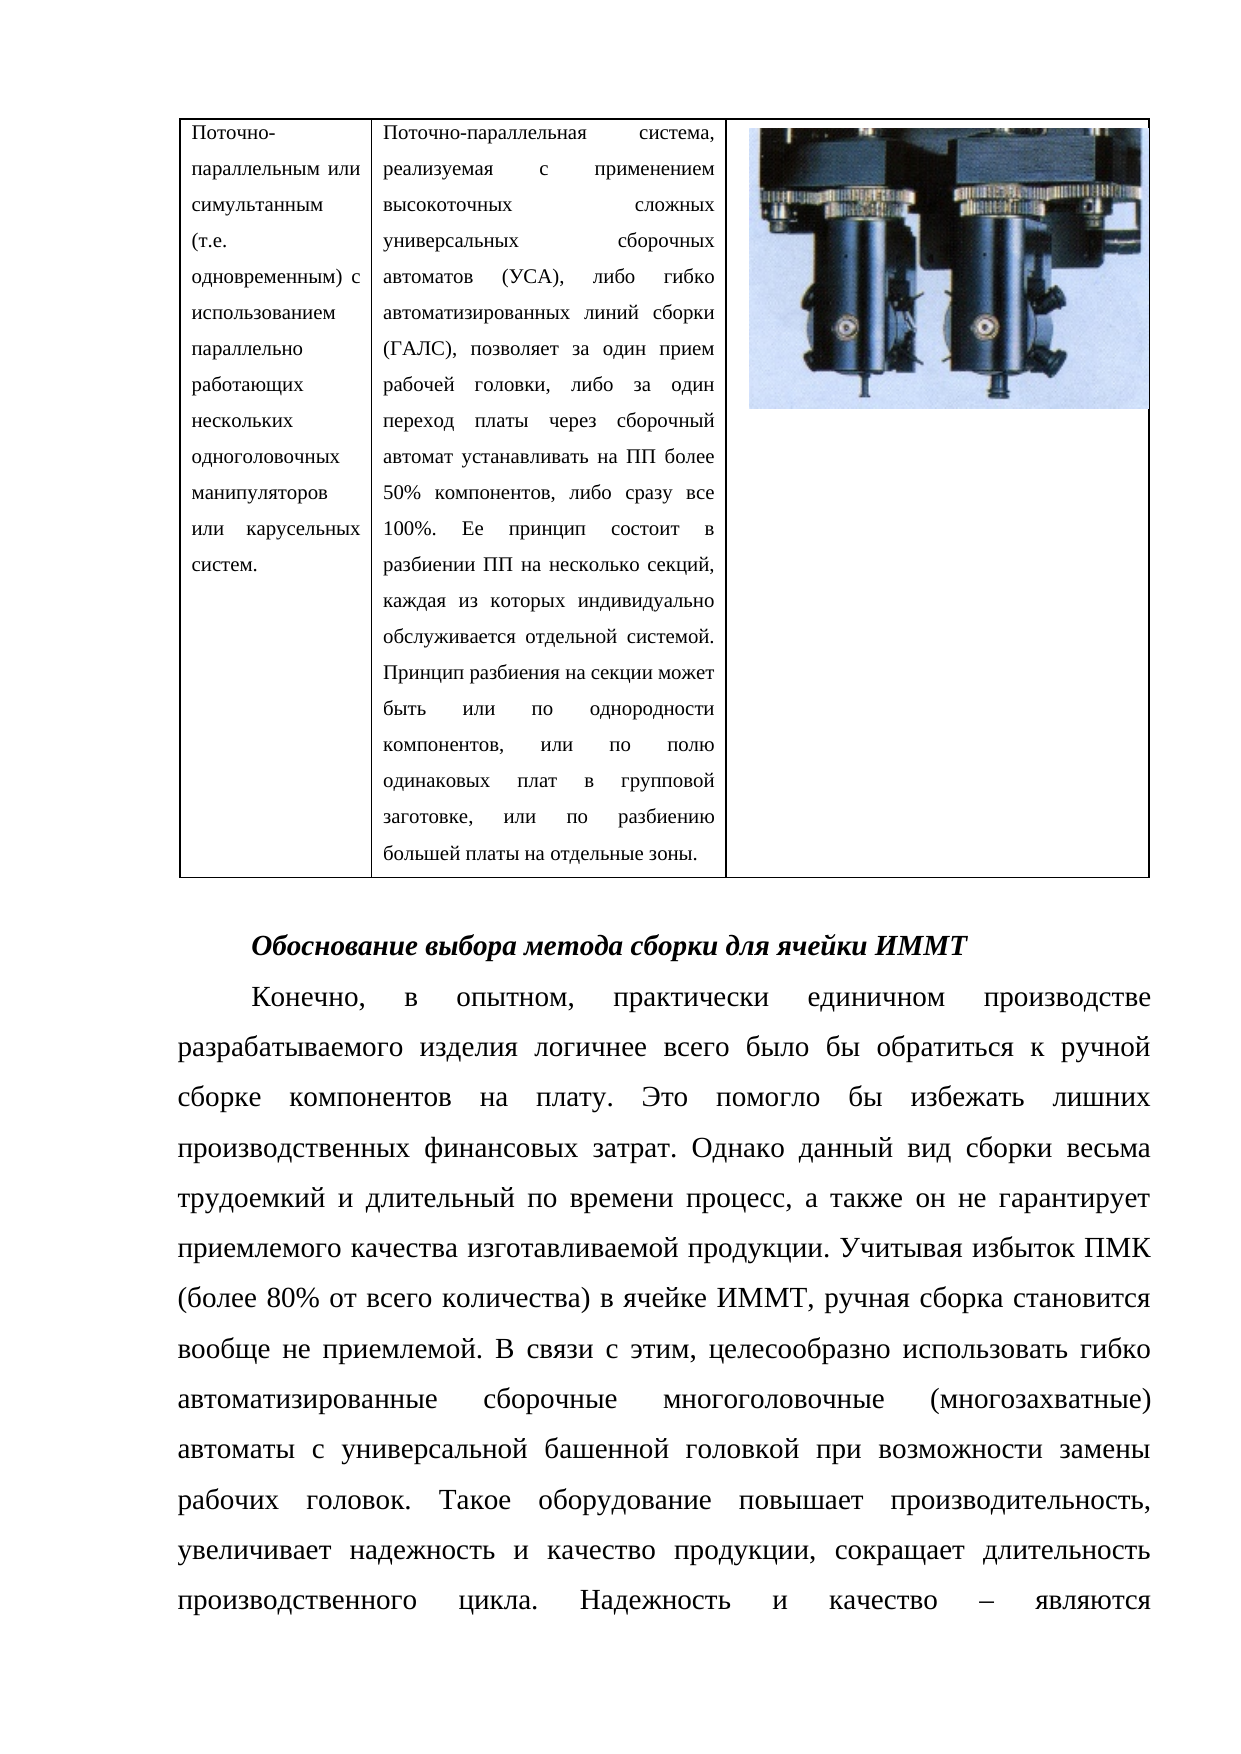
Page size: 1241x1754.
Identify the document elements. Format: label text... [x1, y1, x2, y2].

picture [749, 128, 1149, 409]
table_cell [727, 120, 1148, 877]
table_cell Поточно-параллельным или симультанным (т.е. одновременным) с использованием параллельно работающих нескольких одноголовочных манипуляторов или карусельных систем. [181, 120, 371, 877]
text Обоснование выбора метода сборки для ячейки ИММТ [177, 928, 1152, 962]
table_cell Поточно-параллельная система, реализуемая с применением высокоточных сложных универсальных сборочных автоматов (УСА), либо гибко автоматизированных линий сборки (ГАЛС), позволяет за один прием рабочей головки, либо за один переход платы через сборочный автомат устанавливать на ПП более 50% компонентов, либо сразу все 100%. Ее принцип состоит в разбиении ПП на несколько секций, каждая из которых индивидуально обслуживается отдельной системой. Принцип разбиения на секции может быть или по однородности компонентов, или по полю одинаковых плат в групповой заготовке, или по разбиению большей платы на отдельные зоны. [372, 120, 725, 877]
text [177, 979, 1152, 1616]
